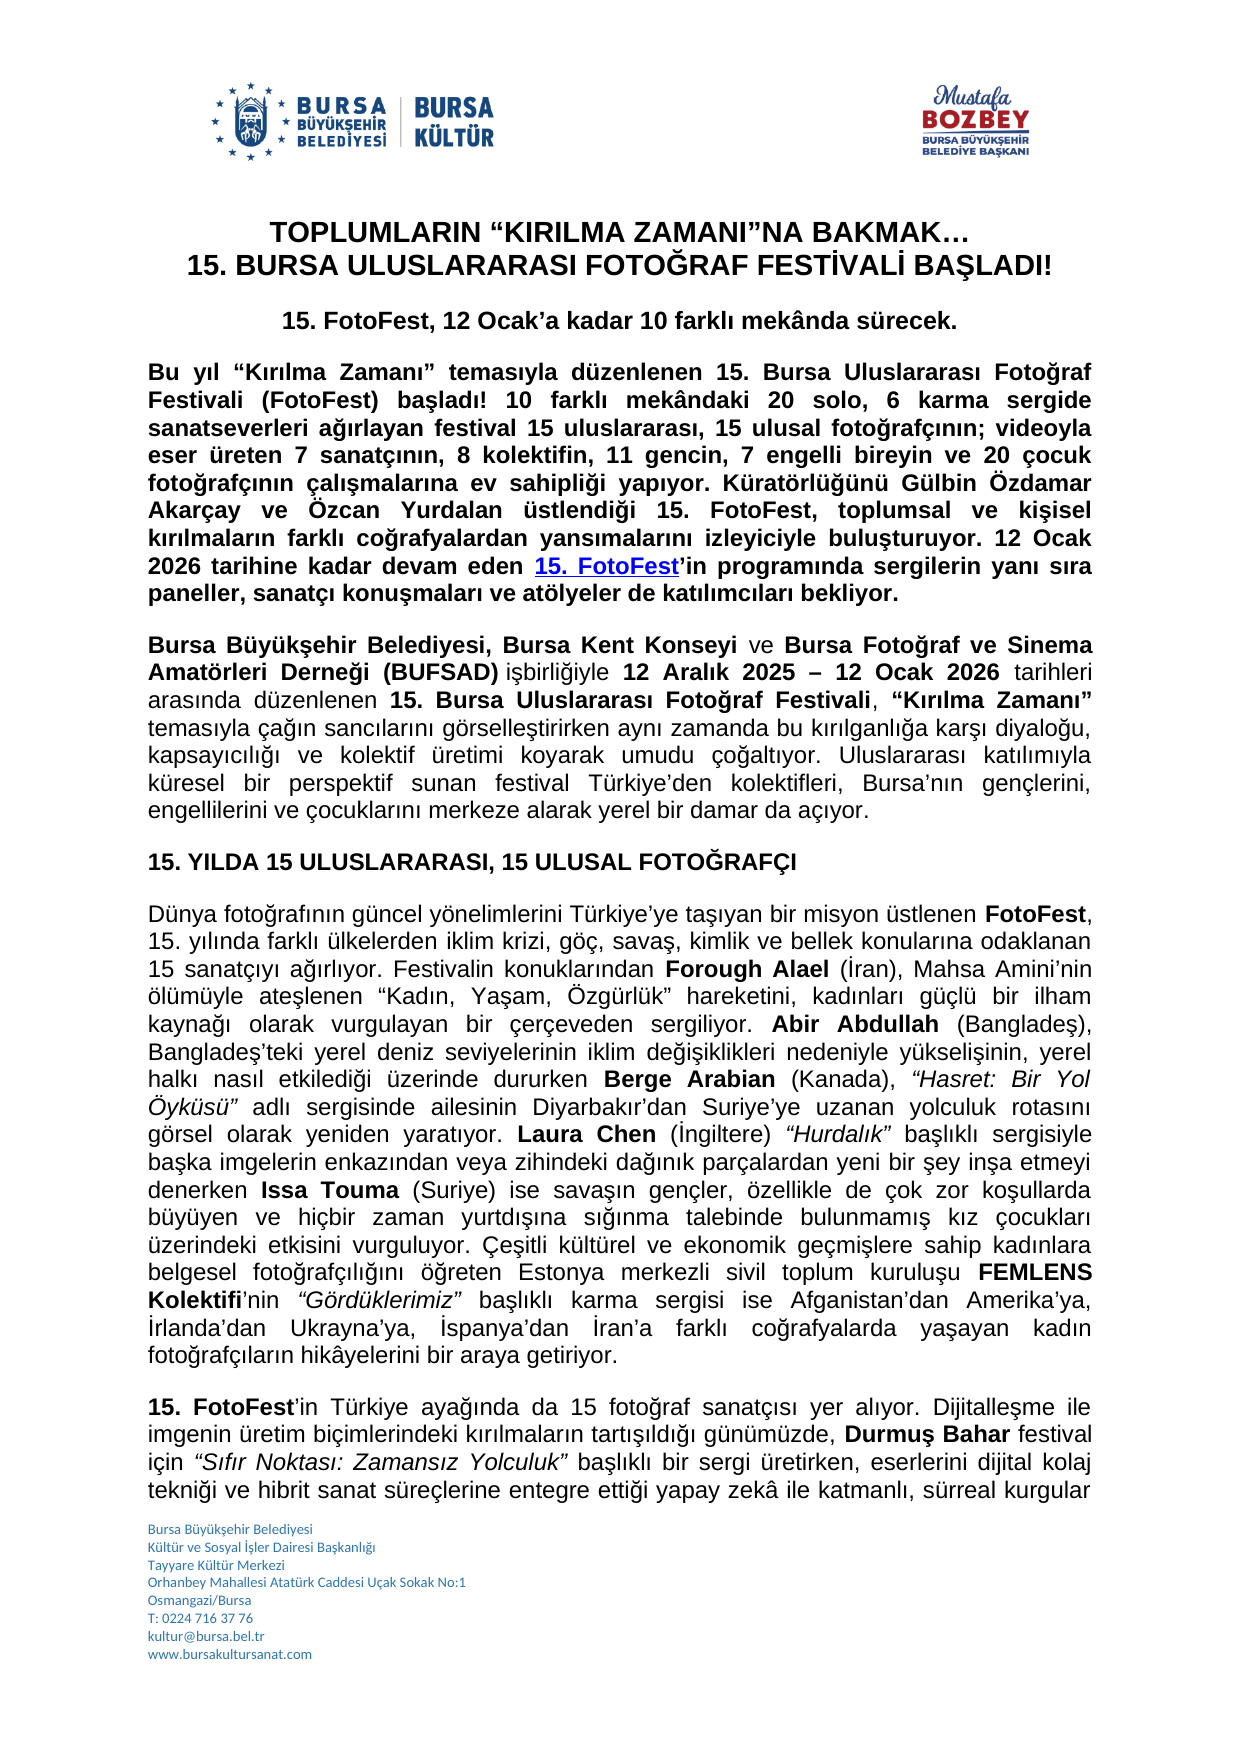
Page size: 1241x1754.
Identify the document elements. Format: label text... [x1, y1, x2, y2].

text Dünya fotoğrafının güncel yönelimlerini Türkiye’ye taşıyan bir misyon üstlenen FotoFest, 15. yılında farklı ülkelerden iklim krizi, göç, savaş, kimlik ve bellek konularına odaklanan 15 sanatçıyı ağırlıyor. Festivalin konuklarından Forough Alael (İran), Mahsa Amini’nin ölümüyle ateşlenen “Kadın, Yaşam, Özgürlük” hareketini, kadınları güçlü bir ilham kaynağı olarak vurgulayan bir çerçeveden sergiliyor. Abir Abdullah (Bangladeş), Bangladeş’teki yerel deniz seviyelerinin iklim değişiklikleri nedeniyle yükselişinin, yerel halkı nasıl etkilediği üzerinde dururken Berge Arabian (Kanada), “Hasret: Bir Yol Öyküsü” adlı sergisinde ailesinin Diyarbakır’dan Suriye’ye uzanan yolculuk rotasını görsel olarak yeniden yaratıyor. Laura Chen (İngiltere) “Hurdalık” başlıklı sergisiyle başka imgelerin enkazından veya zihindeki dağınık parçalardan yeni bir şey inşa etmeyi denerken Issa Touma (Suriye) ise savaşın gençler, özellikle de çok zor koşullarda büyüyen ve hiçbir zaman yurtdışına sığınma talebinde bulunmamış kız çocukları üzerindeki etkisini vurguluyor. Çeşitli kültürel ve ekonomik geçmişlere sahip kadınlara belgesel fotoğrafçılığını öğreten Estonya merkezli sivil toplum kuruluşu FEMLENS Kolektifi’nin “Gördüklerimiz” başlıklı karma sergisi ise Afganistan’dan Amerika’ya, İrlanda’dan Ukrayna’ya, İspanya’dan İran’a farklı coğrafyalarda yaşayan kadın fotoğrafçıların hikâyelerini bir araya getiriyor. [148, 899, 1093, 1369]
text 15. BURSA ULUSLARARASI FOTOĞRAF FESTİVALİ BAŞLADI! [148, 248, 1093, 282]
picture [206, 99, 1038, 142]
text Bu yıl “Kırılma Zamanı” temasıyla düzenlenen 15. Bursa Uluslararası Fotoğraf Festivali (FotoFest) başladı! 10 farklı mekândaki 20 solo, 6 karma sergide sanatseverleri ağırlayan festival 15 uluslararası, 15 ulusal fotoğrafçının; videoyla eser üreten 7 sanatçının, 8 kolektifin, 11 gencin, 7 engelli bireyin ve 20 çocuk fotoğrafçının çalışmalarına ev sahipliği yapıyor. Küratörlüğünü Gülbin Özdamar Akarçay ve Özcan Yurdalan üstlendiği 15. FotoFest, toplumsal ve kişisel kırılmaların farklı coğrafyalardan yansımalarını izleyiciyle buluşturuyor. 12 Ocak 2026 tarihine kadar devam eden 15. FotoFest’in programında sergilerin yanı sıra paneller, sanatçı konuşmaları ve atölyeler de katılımcıları bekliyor. [148, 358, 1093, 607]
text TOPLUMLARIN “KIRILMA ZAMANI”NA BAKMAK… [148, 214, 1093, 248]
text 15. YILDA 15 ULUSLARARASI, 15 ULUSAL FOTOĞRAFÇI [148, 848, 1093, 876]
text Bursa Büyükşehir Belediyesi, Bursa Kent Konseyi ve Bursa Fotoğraf ve Sinema Amatörleri Derneği (BUFSAD) işbirliğiyle 12 Aralık 2025 – 12 Ocak 2026 tarihleri arasında düzenlenen 15. Bursa Uluslararası Fotoğraf Festivali, “Kırılma Zamanı” temasıyla çağın sancılarını görselleştirirken aynı zamanda bu kırılganlığa karşı diyaloğu, kapsayıcılığı ve kolektif üretimi koyarak umudu çoğaltıyor. Uluslararası katılımıyla küresel bir perspektif sunan festival Türkiye’den kolektifleri, Bursa’nın gençlerini, engellilerini ve çocuklarını merkeze alarak yerel bir damar da açıyor. [148, 631, 1093, 824]
text 15. FotoFest, 12 Ocak’a kadar 10 farklı mekânda sürecek. [148, 306, 1093, 334]
